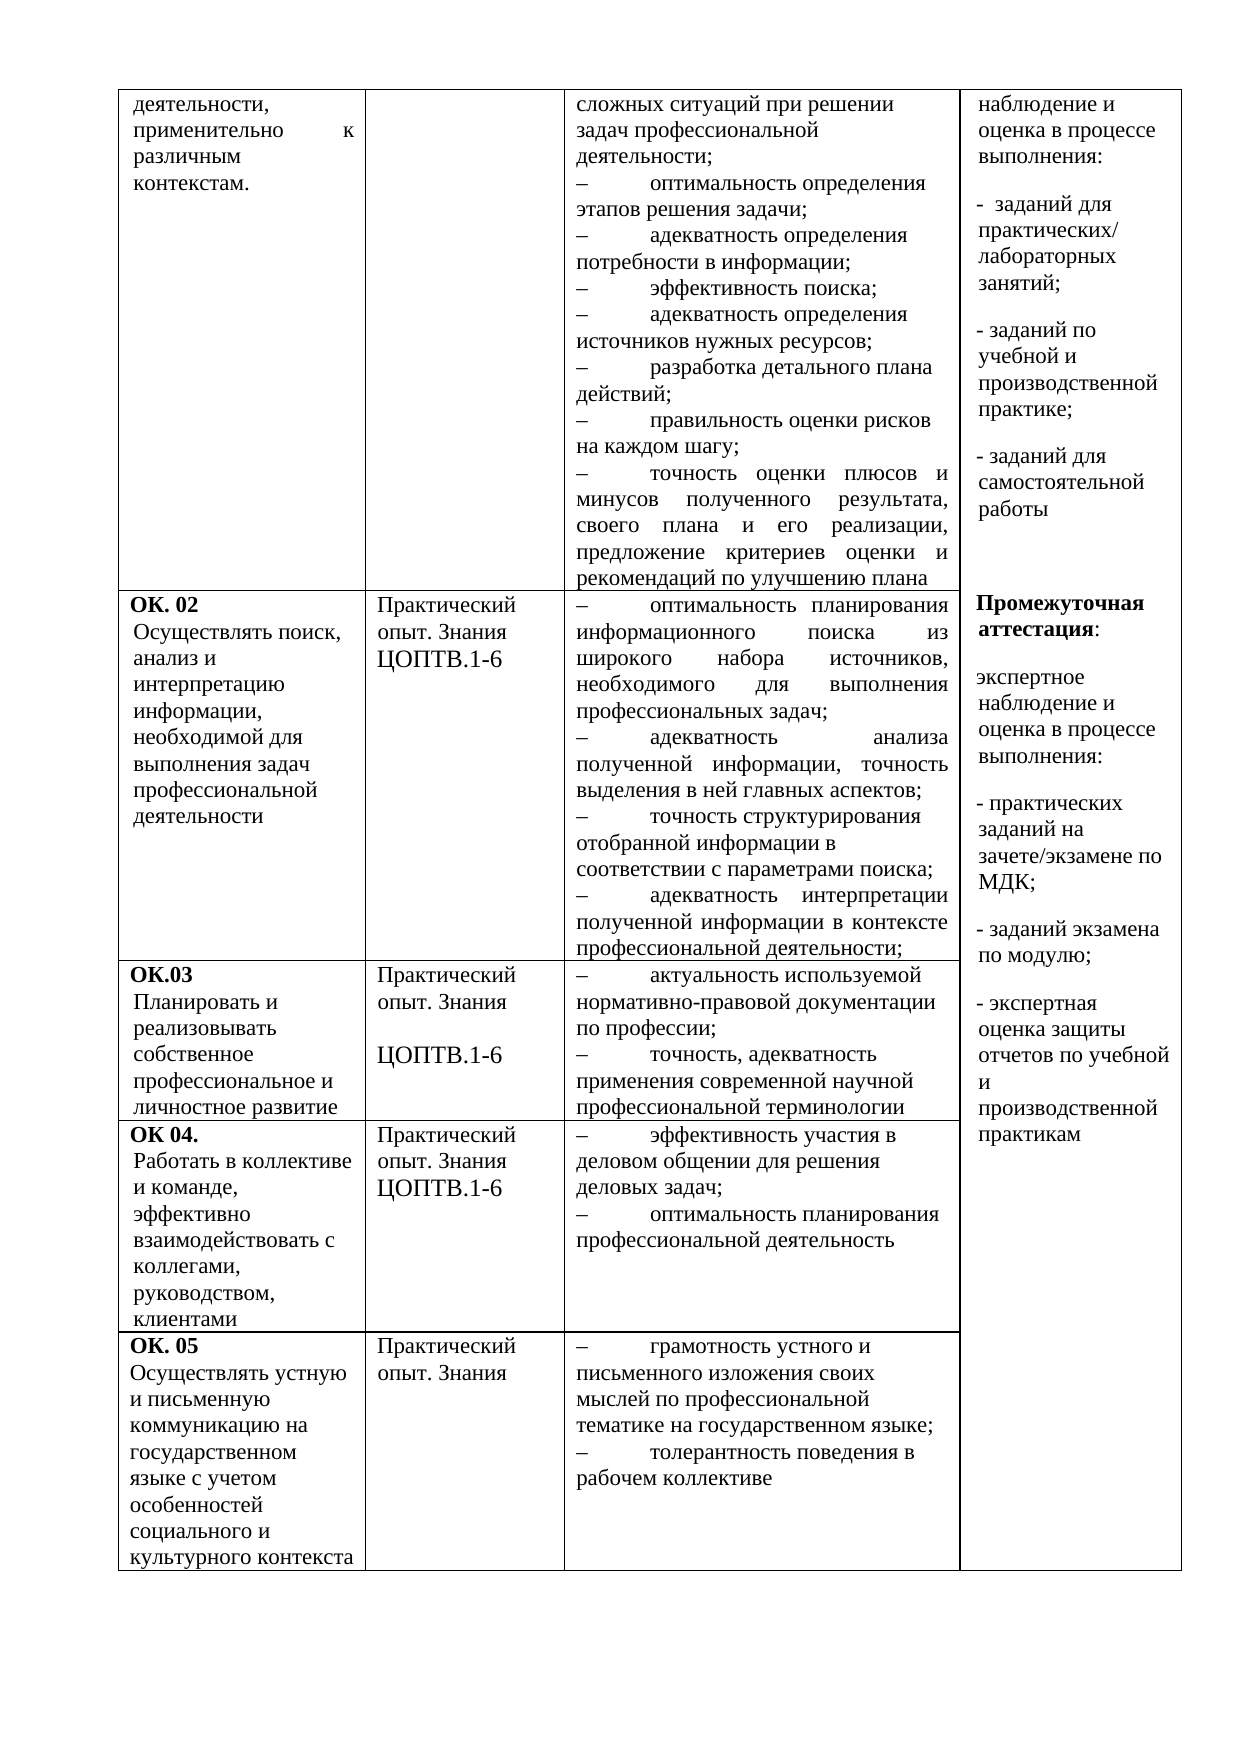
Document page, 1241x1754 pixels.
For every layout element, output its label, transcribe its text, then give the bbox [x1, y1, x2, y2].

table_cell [565, 90, 959, 590]
table_cell эффективность участия в деловом общении для решения деловых задач; оптимальность планирования профессиональной деятельность [565, 1121, 959, 1331]
table_cell ОК 04. Работать в коллективе и команде, эффективно взаимодействовать с коллегами, руководством, клиентами [119, 1121, 365, 1331]
table_cell грамотность устного и письменного изложения своих мыслей по профессиональной тематике на государственном языке; толерантность поведения в рабочем коллективе [565, 1333, 959, 1570]
table_cell ОК.03 Планировать и реализовывать собственное профессиональное и личностное развитие [119, 961, 365, 1119]
table_cell Практический опыт. Знания ЦОПТВ.1-6 [366, 961, 564, 1119]
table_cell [366, 90, 564, 590]
table_cell ОК. 05 Осуществлять устную и письменную коммуникацию на государственном языке с учетом особенностей социального и культурного контекста [119, 1333, 365, 1570]
table_cell актуальность используемой нормативно-правовой документации по профессии; точность, адекватность применения современной научной профессиональной терминологии [565, 961, 959, 1119]
table_cell Практический опыт. Знания ЦОПТВ.1-6 [366, 1121, 564, 1331]
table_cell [366, 1333, 564, 1570]
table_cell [961, 90, 1181, 1570]
table_cell ОК. 02 Осуществлять поиск, анализ и интерпретацию информации, необходимой для выполнения задач профессиональной деятельности [119, 591, 365, 960]
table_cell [119, 90, 365, 590]
table_cell Практический опыт. Знания ЦОПТВ.1-6 [366, 591, 564, 960]
table_cell оптимальность планирования информационного поиска из широкого набора источников, необходимого для выполнения профессиональных задач; адекватность анализа полученной информации, точность выделения в ней главных аспектов; точность структурирования отобранной информации в соответствии с параметрами поиска; адекватность интерпретации полученной информации в контексте профессиональной деятельности; [565, 591, 959, 960]
